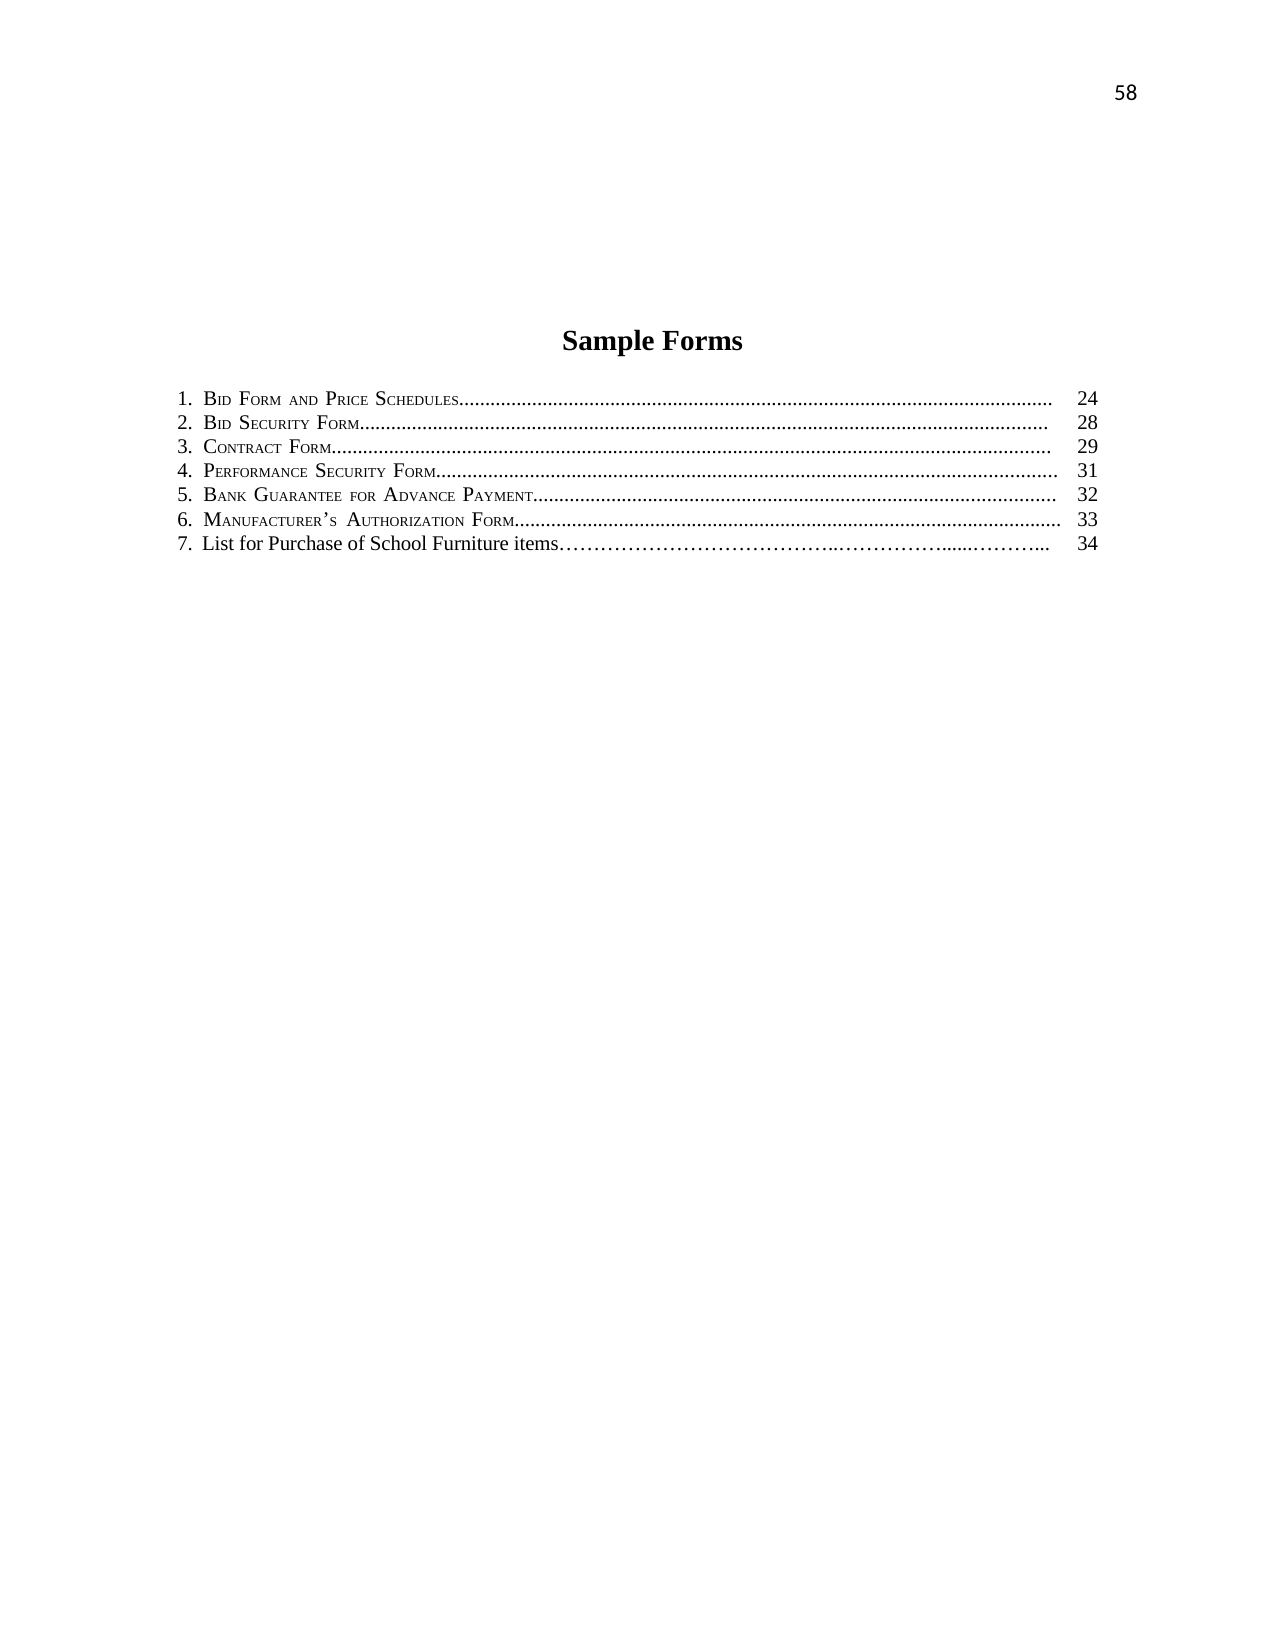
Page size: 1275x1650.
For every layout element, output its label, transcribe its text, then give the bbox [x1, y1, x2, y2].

text 4. PERFORMANCE SECURITY FORM....................................................................................................................... 31 [177, 458, 1128, 482]
text 5. BANK GUARANTEE FOR ADVANCE PAYMENT.................................................................................................... 32 [177, 482, 1128, 506]
text 6. MANUFACTURER’S AUTHORIZATION FORM......................................................................................................... 33 [177, 506, 1128, 531]
text Sample Forms [562, 323, 750, 357]
text 3. CONTRACT FORM.......................................................................................................................................... 29 [177, 434, 1128, 458]
text 7. List for Purchase of School Furniture items…………………………………..……………......………... 34 [177, 531, 1128, 554]
text 1. BID FORM AND PRICE SCHEDULES.................................................................................................................. 24 [177, 386, 1128, 410]
text 2. BID SECURITY FORM.................................................................................................................................... 28 [177, 410, 1128, 434]
